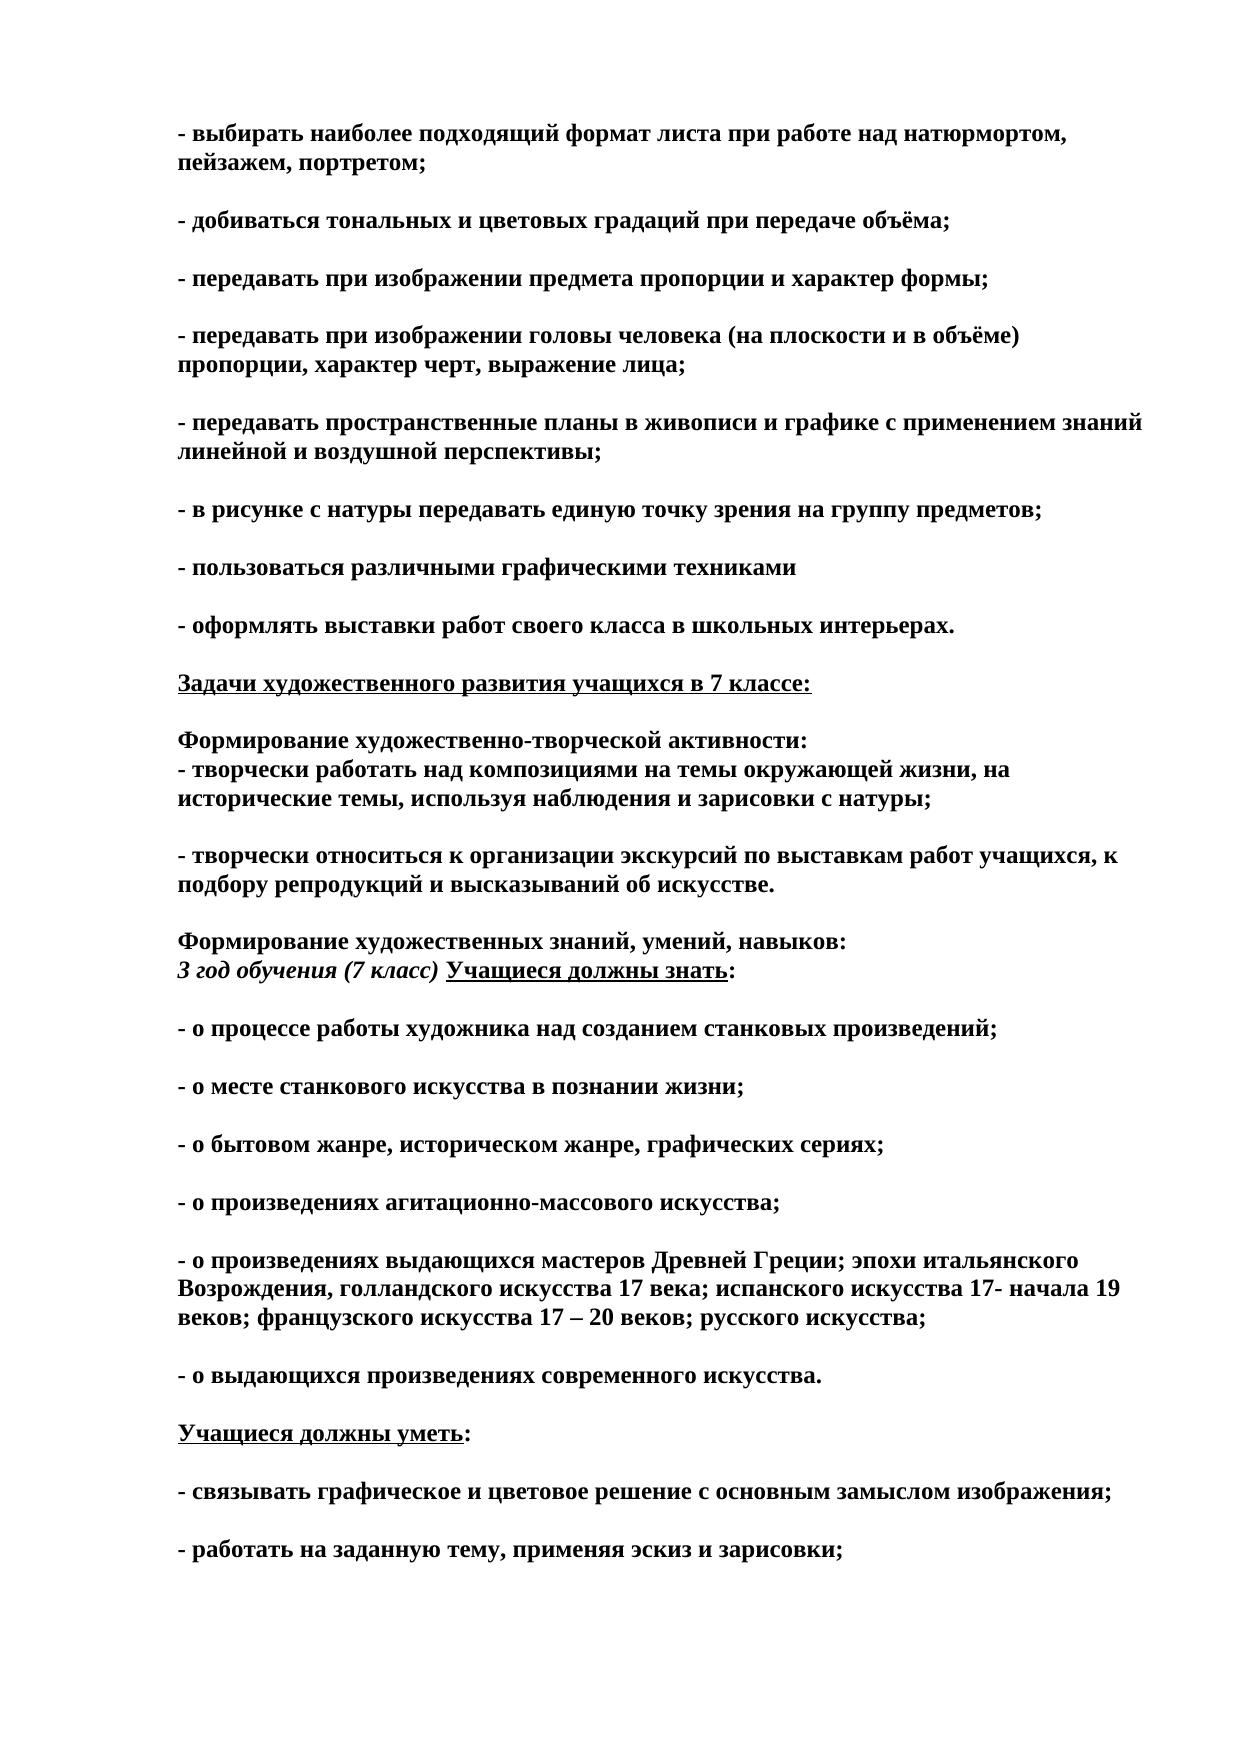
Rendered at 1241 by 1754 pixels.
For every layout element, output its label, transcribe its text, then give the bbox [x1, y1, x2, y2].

text - о процессе работы художника над созданием станковых произведений; [177, 1013, 1152, 1042]
text - передавать при изображении предмета пропорции и характер формы; [177, 263, 1152, 291]
text - о месте станкового искусства в познании жизни; [177, 1071, 1152, 1100]
text Задачи художественного развития учащихся в 7 классе: Формирование художественно-творческой активности: - творчески работать над композициями на темы окружающей жизни, на исторические темы, используя наблюдения и зарисовки с натуры; - творчески относиться к организации экскурсий по выставкам работ учащихся, к подбору репродукций и высказываний об искусстве. Формирование художественных знаний, умений, навыков: 3 год обучения (7 класс) Учащиеся должны знать: [177, 668, 1152, 984]
text - связывать графическое и цветовое решение с основным замыслом изображения; [177, 1476, 1152, 1505]
text - выбирать наиболее подходящий формат листа при работе над натюрмортом, пейзажем, портретом; [177, 118, 1152, 176]
text Учащиеся должны уметь: [177, 1418, 1152, 1447]
text - передавать при изображении головы человека (на плоскости и в объёме) пропорции, характер черт, выражение лица; [177, 321, 1152, 378]
text - оформлять выставки работ своего класса в школьных интерьерах. [177, 610, 1152, 638]
text - передавать пространственные планы в живописи и графике с применением знаний линейной и воздушной перспективы; [177, 407, 1152, 465]
text - в рисунке с натуры передавать единую точку зрения на группу предметов; [177, 494, 1152, 523]
text - о произведениях выдающихся мастеров Древней Греции; эпохи итальянского Возрождения, голландского искусства 17 века; испанского искусства 17- начала 19 веков; французского искусства 17 – 20 веков; русского искусства; [177, 1245, 1152, 1331]
text - о бытовом жанре, историческом жанре, графических сериях; [177, 1129, 1152, 1158]
text - добиваться тональных и цветовых градаций при передаче объёма; [177, 205, 1152, 233]
text - о выдающихся произведениях современного искусства. [177, 1360, 1152, 1389]
text - работать на заданную тему, применяя эскиз и зарисовки; [177, 1534, 1152, 1563]
text - о произведениях агитационно-массового искусства; [177, 1187, 1152, 1216]
text - пользоваться различными графическими техниками [177, 552, 1152, 581]
